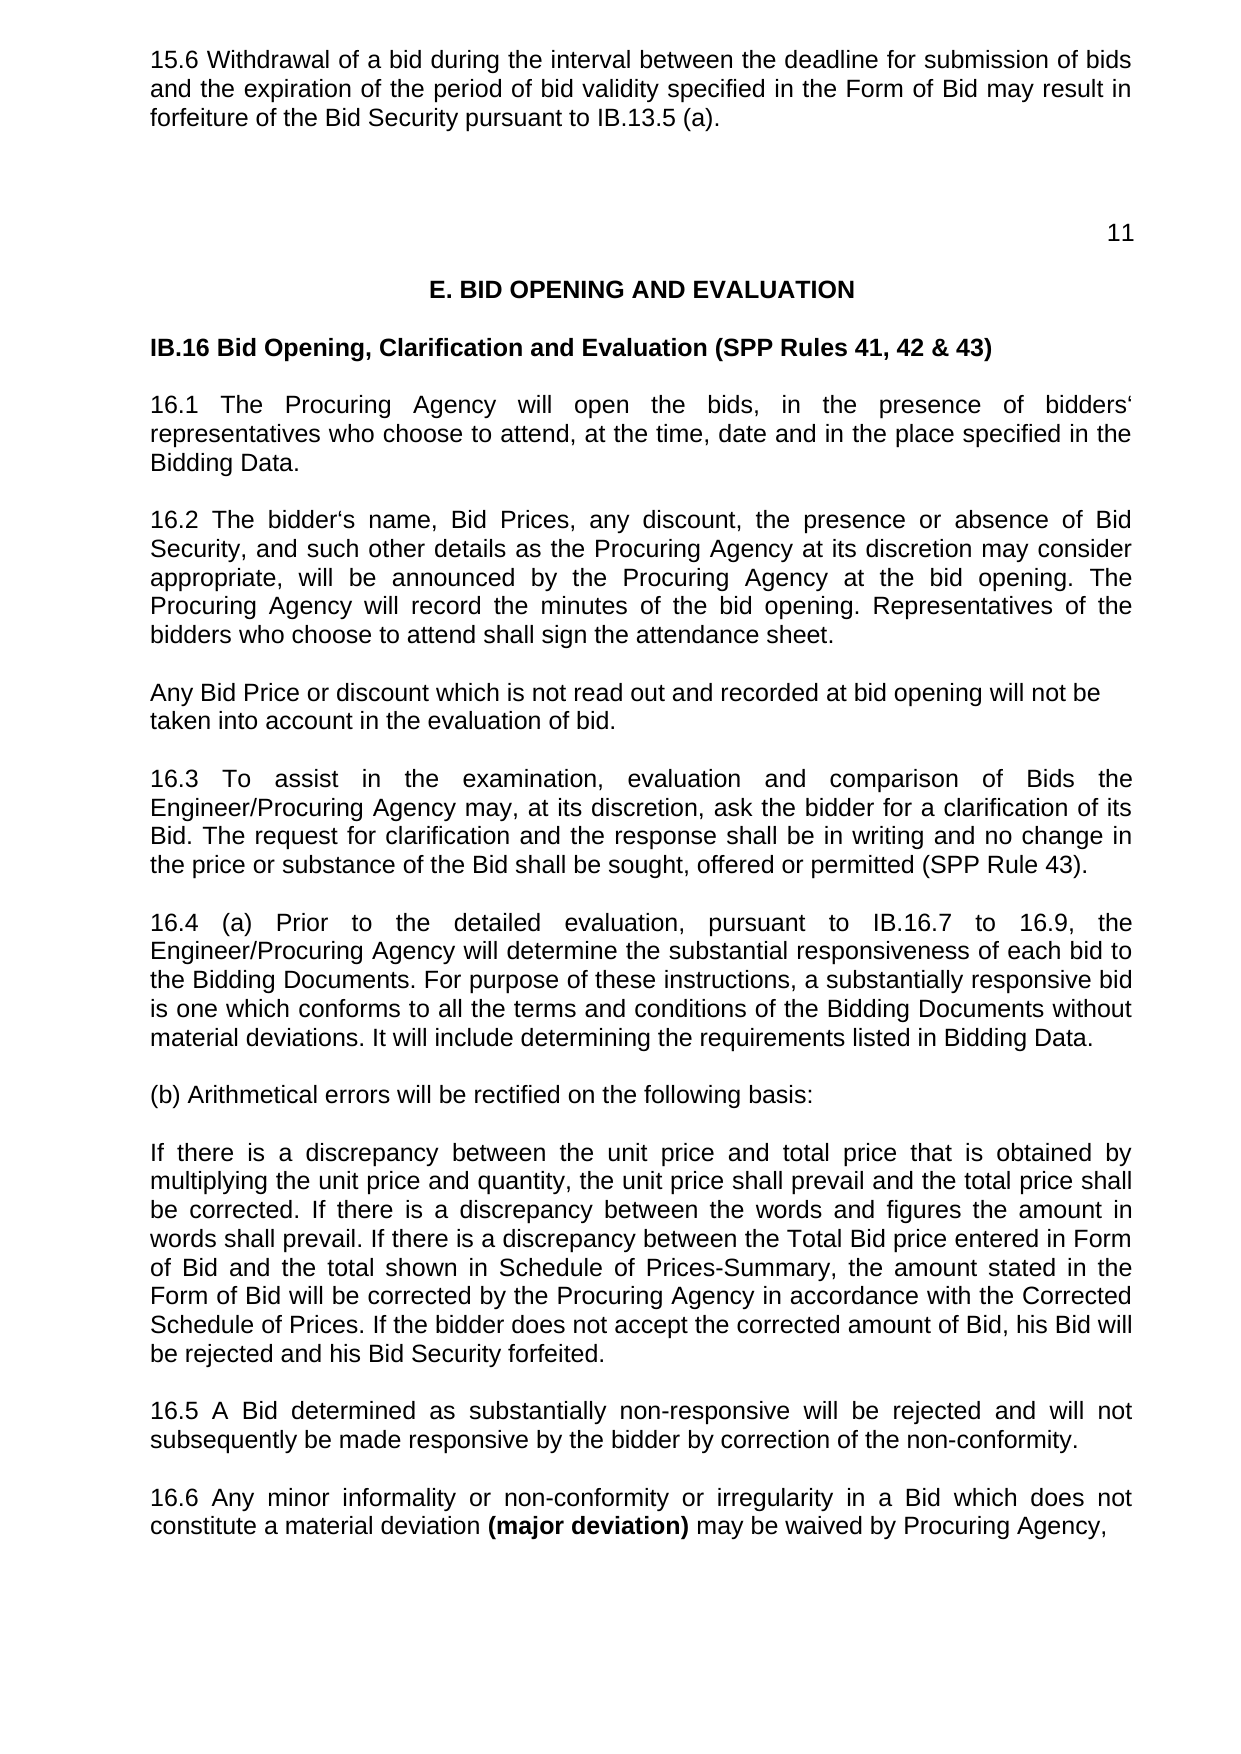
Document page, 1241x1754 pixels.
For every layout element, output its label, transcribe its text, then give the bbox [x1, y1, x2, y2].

text E. BID OPENING AND EVALUATION [150, 275, 1134, 304]
text 11 [150, 217, 1134, 246]
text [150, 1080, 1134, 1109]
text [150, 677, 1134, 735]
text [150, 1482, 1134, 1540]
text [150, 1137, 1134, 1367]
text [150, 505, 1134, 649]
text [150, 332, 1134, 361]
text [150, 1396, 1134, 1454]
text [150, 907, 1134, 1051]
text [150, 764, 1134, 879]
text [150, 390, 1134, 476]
text 15.6 Withdrawal of a bid during the interval between the deadline for submission of bids and the expiration of the period of bid validity specified in the Form of Bid may result in forfeiture of the Bid Security pursuant to IB.13.5 (a). [150, 45, 1134, 131]
